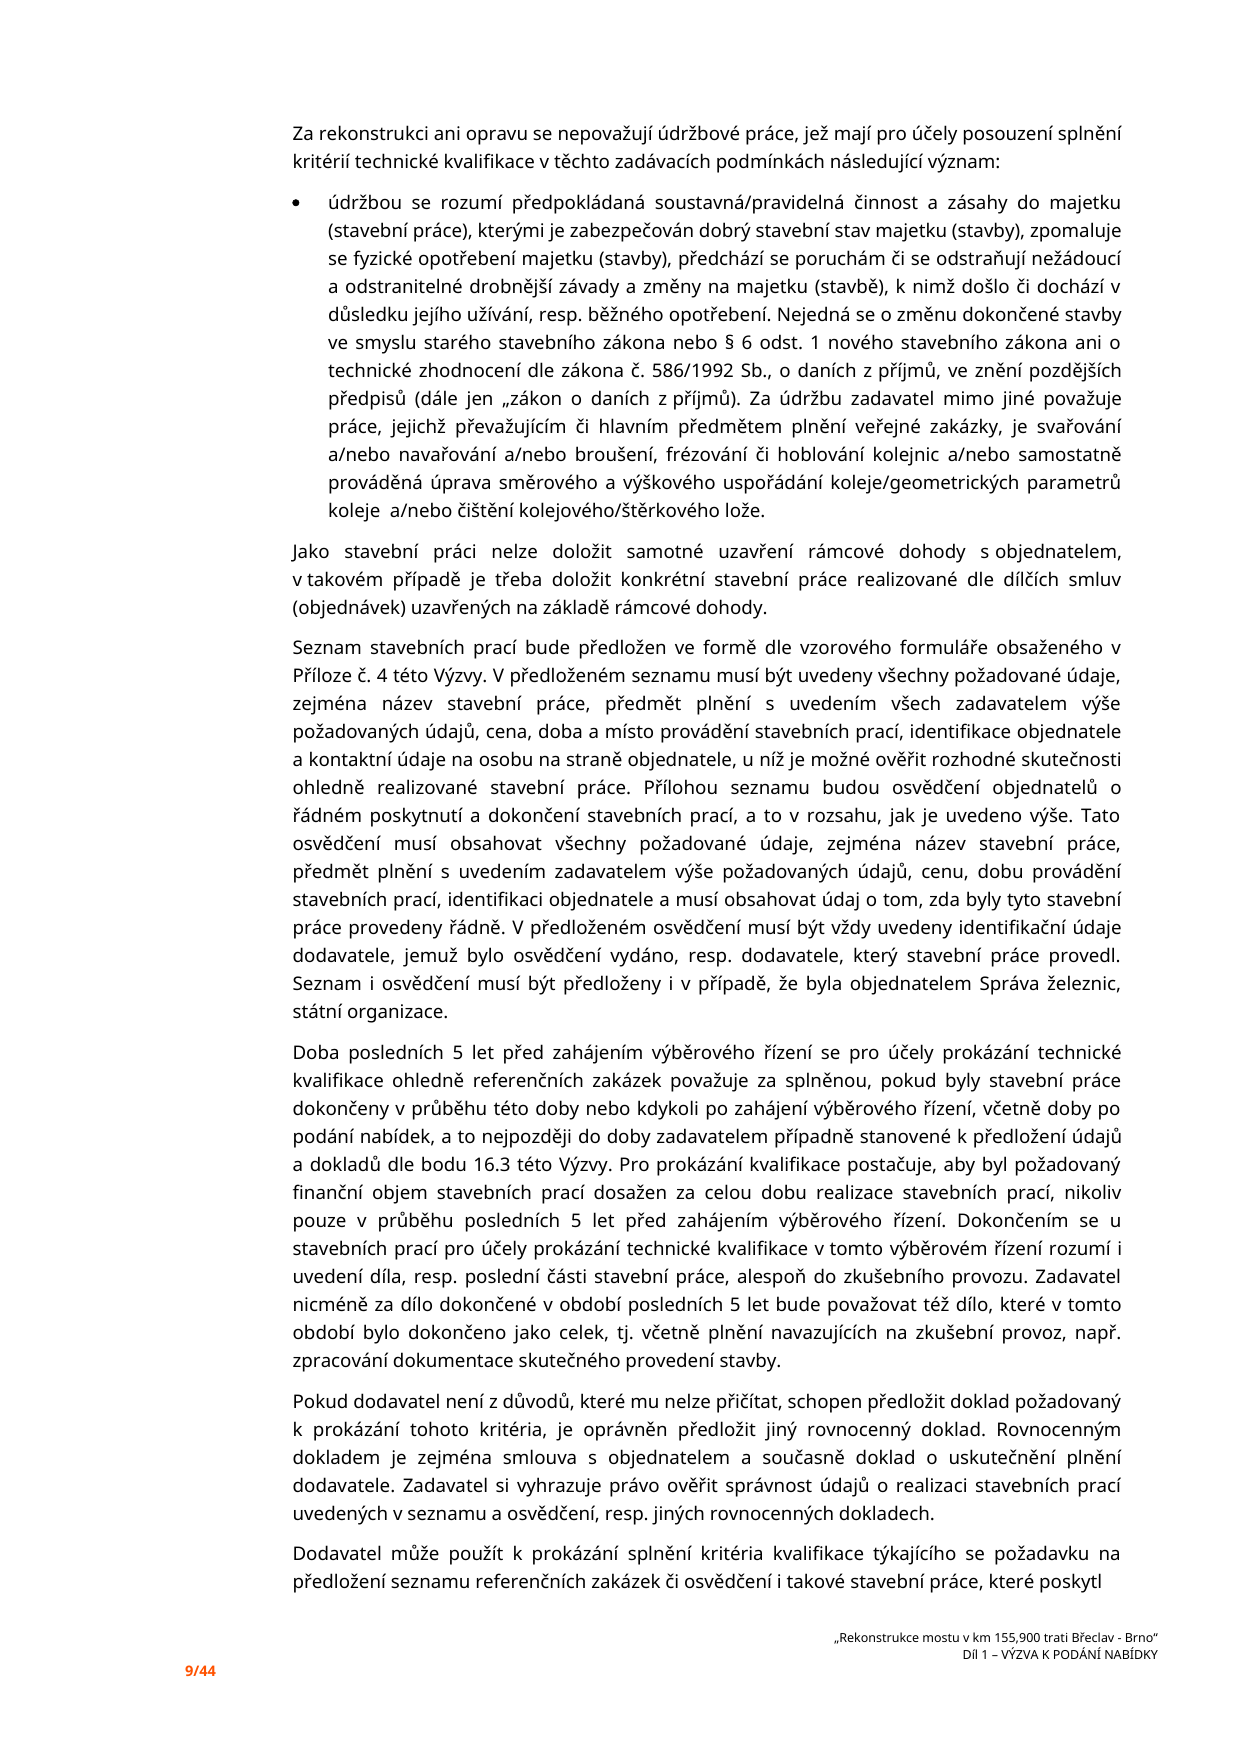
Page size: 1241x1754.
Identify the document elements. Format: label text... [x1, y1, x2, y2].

text Seznam stavebních prací bude předložen ve formě dle vzorového formuláře obsaženého v Příloze č. 4 této Výzvy. V předloženém seznamu musí být uvedeny všechny požadované údaje, zejména název stavební práce, předmět plnění s uvedením všech zadavatelem výše požadovaných údajů, cena, doba a místo provádění stavebních prací, identifikace objednatele a kontaktní údaje na osobu na straně objednatele, u níž je možné ověřit rozhodné skutečnosti ohledně realizované stavební práce. Přílohou seznamu budou osvědčení objednatelů o řádném poskytnutí a dokončení stavebních prací, a to v rozsahu, jak je uvedeno výše. Tato osvědčení musí obsahovat všechny požadované údaje, zejména název stavební práce, předmět plnění s uvedením zadavatelem výše požadovaných údajů, cenu, dobu provádění stavebních prací, identifikaci objednatele a musí obsahovat údaj o tom, zda byly tyto stavební práce provedeny řádně. V předloženém osvědčení musí být vždy uvedeny identifikační údaje dodavatele, jemuž bylo osvědčení vydáno, resp. dodavatele, který stavební práce provedl. Seznam i osvědčení musí být předloženy i v případě, že byla objednatelem Správa železnic, státní organizace. [292, 634, 1122, 1024]
text údržbou se rozumí předpokládaná soustavná/pravidelná činnost a zásahy do majetku (stavební práce), kterými je zabezpečován dobrý stavební stav majetku (stavby), zpomaluje se fyzické opotřebení majetku (stavby), předchází se poruchám či se odstraňují nežádoucí a odstranitelné drobnější závady a změny na majetku (stavbě), k nimž došlo či dochází v důsledku jejího užívání, resp. běžného opotřebení. Nejedná se o změnu dokončené stavby ve smyslu starého stavebního zákona nebo § 6 odst. 1 nového stavebního zákona ani o technické zhodnocení dle zákona č. 586/1992 Sb., o daních z příjmů, ve znění pozdějších předpisů (dále jen „zákon o daních z příjmů). Za údržbu zadavatel mimo jiné považuje práce, jejichž převažujícím či hlavním předmětem plnění veřejné zakázky, je svařování a/nebo navařování a/nebo broušení, frézování či hoblování kolejnic a/nebo samostatně prováděná úprava směrového a výškového uspořádání koleje/geometrických parametrů koleje a/nebo čištění kolejového/štěrkového lože. [292, 189, 1122, 523]
text Dodavatel může použít k prokázání splnění kritéria kvalifikace týkajícího se požadavku na předložení seznamu referenčních zakázek či osvědčení i takové stavební práce, které poskytl [292, 1541, 1122, 1594]
text Pokud dodavatel není z důvodů, které mu nelze přičítat, schopen předložit doklad požadovaný k prokázání tohoto kritéria, je oprávněn předložit jiný rovnocenný doklad. Rovnocenným dokladem je zejména smlouva s objednatelem a současně doklad o uskutečnění plnění dodavatele. Zadavatel si vyhrazuje právo ověřit správnost údajů o realizaci stavebních prací uvedených v seznamu a osvědčení, resp. jiných rovnocenných dokladech. [292, 1388, 1122, 1526]
text Jako stavební práci nelze doložit samotné uzavření rámcové dohody s objednatelem, v takovém případě je třeba doložit konkrétní stavební práce realizované dle dílčích smluv (objednávek) uzavřených na základě rámcové dohody. [292, 538, 1122, 619]
text Doba posledních 5 let před zahájením výběrového řízení se pro účely prokázání technické kvalifikace ohledně referenčních zakázek považuje za splněnou, pokud byly stavební práce dokončeny v průběhu této doby nebo kdykoli po zahájení výběrového řízení, včetně doby po podání nabídek, a to nejpozději do doby zadavatelem případně stanovené k předložení údajů a dokladů dle bodu 16.3 této Výzvy. Pro prokázání kvalifikace postačuje, aby byl požadovaný finanční objem stavebních prací dosažen za celou dobu realizace stavebních prací, nikoliv pouze v průběhu posledních 5 let před zahájením výběrového řízení. Dokončením se u stavebních prací pro účely prokázání technické kvalifikace v tomto výběrovém řízení rozumí i uvedení díla, resp. poslední části stavební práce, alespoň do zkušebního provozu. Zadavatel nicméně za dílo dokončené v období posledních 5 let bude považovat též dílo, které v tomto období bylo dokončeno jako celek, tj. včetně plnění navazujících na zkušební provoz, např. zpracování dokumentace skutečného provedení stavby. [292, 1039, 1122, 1373]
text Za rekonstrukci ani opravu se nepovažují údržbové práce, jež mají pro účely posouzení splnění kritérií technické kvalifikace v těchto zadávacích podmínkách následující význam: [292, 121, 1122, 174]
